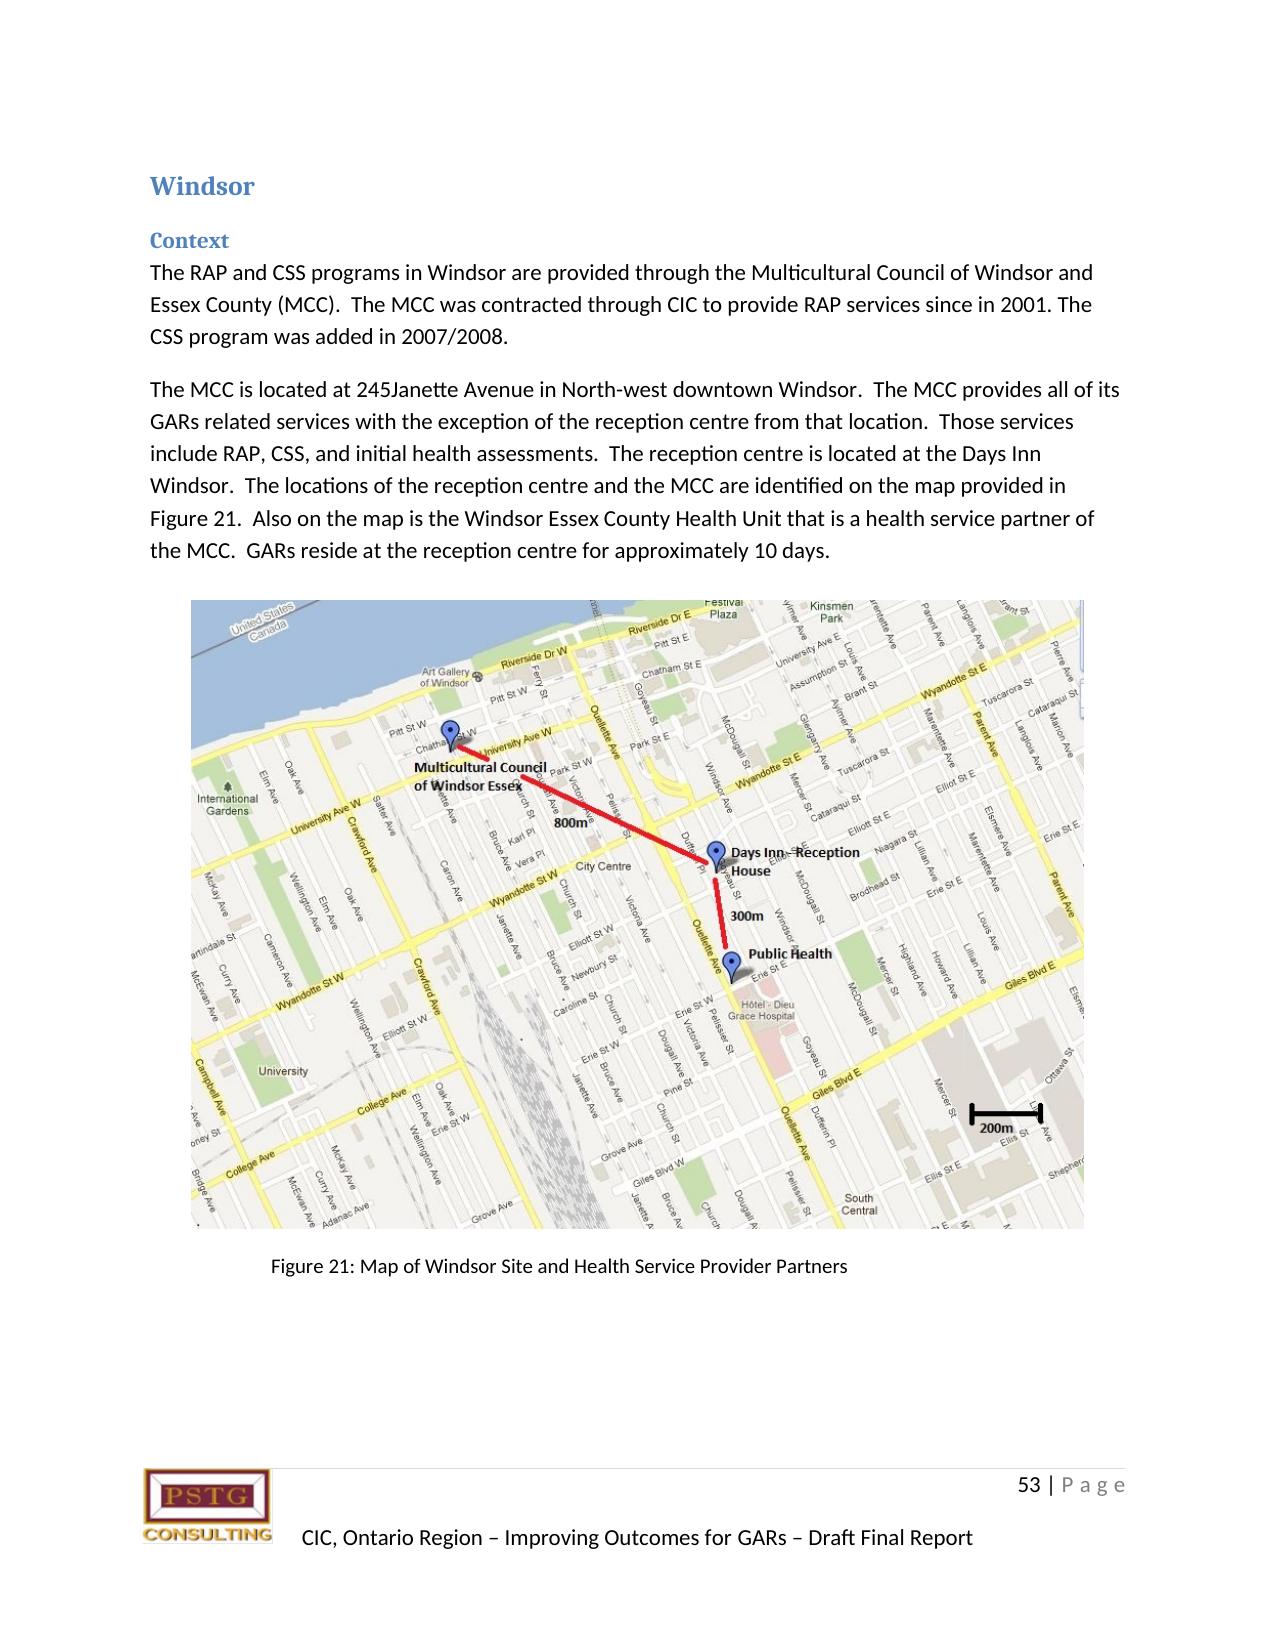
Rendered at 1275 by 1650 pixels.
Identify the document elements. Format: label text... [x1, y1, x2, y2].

subtitle Context [150, 227, 1125, 254]
subtitle Windsor [150, 171, 1125, 202]
text The RAP and CSS programs in Windsor are provided through the Multicultural Council of Windsor and Essex County (MCC). The MCC was contracted through CIC to provide RAP services since in 2001. The CSS program was added in 2007/2008. [150, 258, 1125, 350]
text Figure 21: Map of Windsor Site and Health Service Provider Partners [196, 1253, 1125, 1279]
text The MCC is located at 245Janette Avenue in North-west downtown Windsor. The MCC provides all of its GARs related services with the exception of the reception centre from that location. Those services include RAP, CSS, and initial health assessments. The reception centre is located at the Days Inn Windsor. The locations of the reception centre and the MCC are identified on the map provided in Figure 21. Also on the map is the Windsor Essex County Health Unit that is a health service partner of the MCC. GARs reside at the reception centre for approximately 10 days. [150, 375, 1125, 564]
picture [191, 600, 1084, 1229]
picture [142, 1468, 274, 1545]
